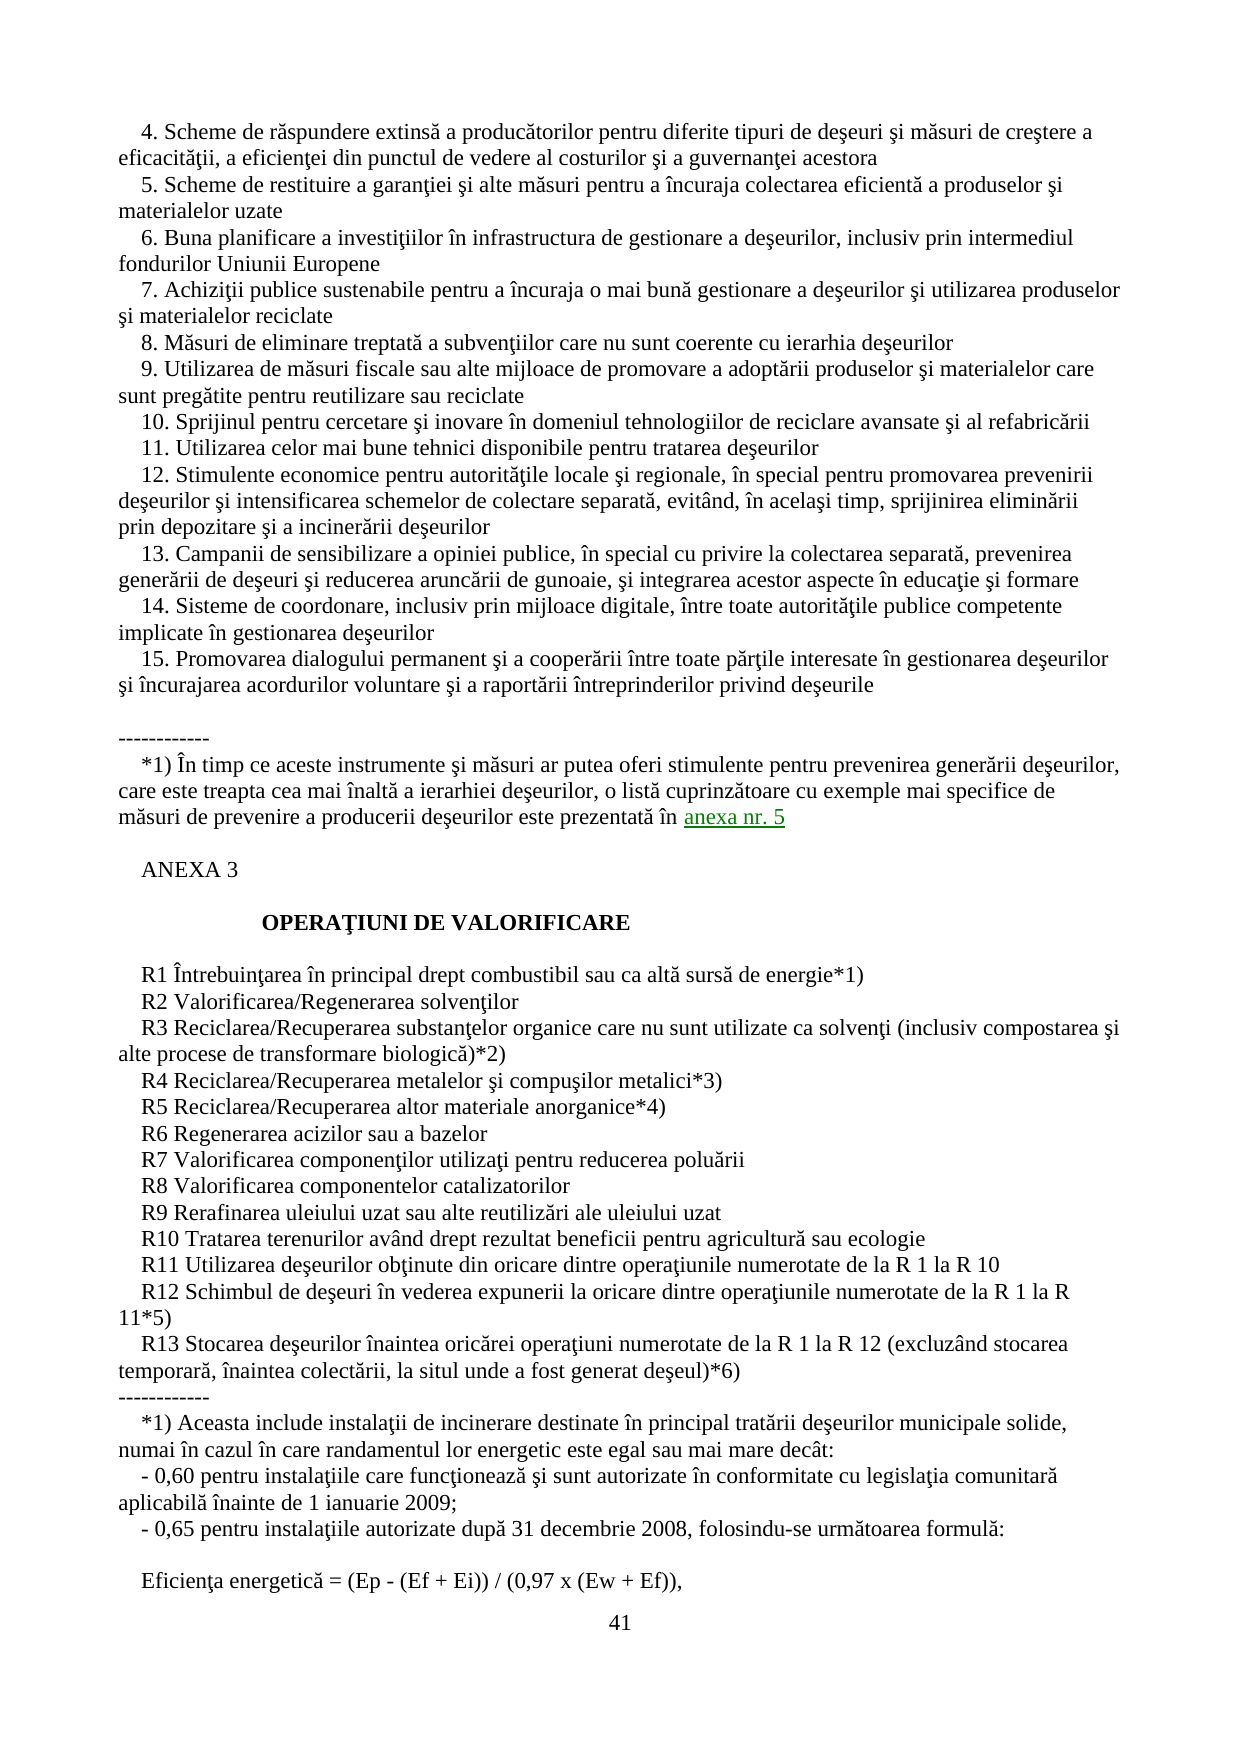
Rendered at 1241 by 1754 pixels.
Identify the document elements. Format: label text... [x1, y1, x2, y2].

text ------------ [118, 1383, 1122, 1409]
text 7. Achiziţii publice sustenabile pentru a încuraja o mai bună gestionare a deşeurilor şi utilizarea produselor şi materialelor reciclate [118, 276, 1122, 329]
text 6. Buna planificare a investiţiilor în infrastructura de gestionare a deşeurilor, inclusiv prin intermediul fondurilor Uniunii Europene [118, 223, 1122, 276]
text R12 Schimbul de deşeuri în vederea expunerii la oricare dintre operaţiunile numerotate de la R 1 la R 11*5) [118, 1278, 1122, 1330]
text *1) Aceasta include instalaţii de incinerare destinate în principal tratării deşeurilor municipale solide, numai în cazul în care randamentul lor energetic este egal sau mai mare decât: [118, 1409, 1122, 1462]
text 15. Promovarea dialogului permanent şi a cooperării între toate părţile interesate în gestionarea deşeurilor şi încurajarea acordurilor voluntare şi a raportării întreprinderilor privind deşeurile [118, 645, 1122, 698]
text R3 Reciclarea/Recuperarea substanţelor organice care nu sunt utilizate ca solvenţi (inclusiv compostarea şi alte procese de transformare biologică)*2) [118, 1014, 1122, 1067]
text 5. Scheme de restituire a garanţiei şi alte măsuri pentru a încuraja colectarea eficientă a produselor şi materialelor uzate [118, 171, 1122, 223]
text R10 Tratarea terenurilor având drept rezultat beneficii pentru agricultură sau ecologie [118, 1225, 1122, 1251]
text OPERAŢIUNI DE VALORIFICARE [118, 909, 1122, 935]
text ANEXA 3 [118, 856, 1122, 882]
text - 0,60 pentru instalaţiile care funcţionează şi sunt autorizate în conformitate cu legislaţia comunitară aplicabilă înainte de 1 ianuarie 2009; [118, 1462, 1122, 1515]
text R1 Întrebuinţarea în principal drept combustibil sau ca altă sursă de energie*1) [118, 961, 1122, 988]
text Eficienţa energetică = (Ep - (Ef + Ei)) / (0,97 x (Ew + Ef)), [118, 1568, 1122, 1594]
text 4. Scheme de răspundere extinsă a producătorilor pentru diferite tipuri de deşeuri şi măsuri de creştere a eficacităţii, a eficienţei din punctul de vedere al costurilor şi a guvernanţei acestora [118, 118, 1122, 171]
text R7 Valorificarea componenţilor utilizaţi pentru reducerea poluării [118, 1146, 1122, 1172]
text *1) În timp ce aceste instrumente şi măsuri ar putea oferi stimulente pentru prevenirea generării deşeurilor, care este treapta cea mai înaltă a ierarhiei deşeurilor, o listă cuprinzătoare cu exemple mai specifice de măsuri de prevenire a producerii deşeurilor este prezentată în anexa nr. 5 [118, 751, 1122, 830]
text ------------ [118, 724, 1122, 751]
text R13 Stocarea deşeurilor înaintea oricărei operaţiuni numerotate de la R 1 la R 12 (excluzând stocarea temporară, înaintea colectării, la situl unde a fost generat deşeul)*6) [118, 1330, 1122, 1383]
text R9 Rerafinarea uleiului uzat sau alte reutilizări ale uleiului uzat [118, 1199, 1122, 1225]
text R6 Regenerarea acizilor sau a bazelor [118, 1119, 1122, 1146]
text R2 Valorificarea/Regenerarea solvenţilor [118, 988, 1122, 1014]
text R5 Reciclarea/Recuperarea altor materiale anorganice*4) [118, 1093, 1122, 1119]
text 9. Utilizarea de măsuri fiscale sau alte mijloace de promovare a adoptării produselor şi materialelor care sunt pregătite pentru reutilizare sau reciclate [118, 355, 1122, 408]
text - 0,65 pentru instalaţiile autorizate după 31 decembrie 2008, folosindu-se următoarea formulă: [118, 1515, 1122, 1541]
text R4 Reciclarea/Recuperarea metalelor şi compuşilor metalici*3) [118, 1067, 1122, 1093]
text 11. Utilizarea celor mai bune tehnici disponibile pentru tratarea deşeurilor [118, 434, 1122, 461]
text 12. Stimulente economice pentru autorităţile locale şi regionale, în special pentru promovarea prevenirii deşeurilor şi intensificarea schemelor de colectare separată, evitând, în acelaşi timp, sprijinirea eliminării prin depozitare şi a incinerării deşeurilor [118, 461, 1122, 540]
text 10. Sprijinul pentru cercetare şi inovare în domeniul tehnologiilor de reciclare avansate şi al refabricării [118, 408, 1122, 434]
text 14. Sisteme de coordonare, inclusiv prin mijloace digitale, între toate autorităţile publice competente implicate în gestionarea deşeurilor [118, 592, 1122, 645]
text R11 Utilizarea deşeurilor obţinute din oricare dintre operaţiunile numerotate de la R 1 la R 10 [118, 1251, 1122, 1278]
text R8 Valorificarea componentelor catalizatorilor [118, 1172, 1122, 1199]
text 13. Campanii de sensibilizare a opiniei publice, în special cu privire la colectarea separată, prevenirea generării de deşeuri şi reducerea aruncării de gunoaie, şi integrarea acestor aspecte în educaţie şi formare [118, 540, 1122, 592]
text 8. Măsuri de eliminare treptată a subvenţiilor care nu sunt coerente cu ierarhia deşeurilor [118, 329, 1122, 355]
